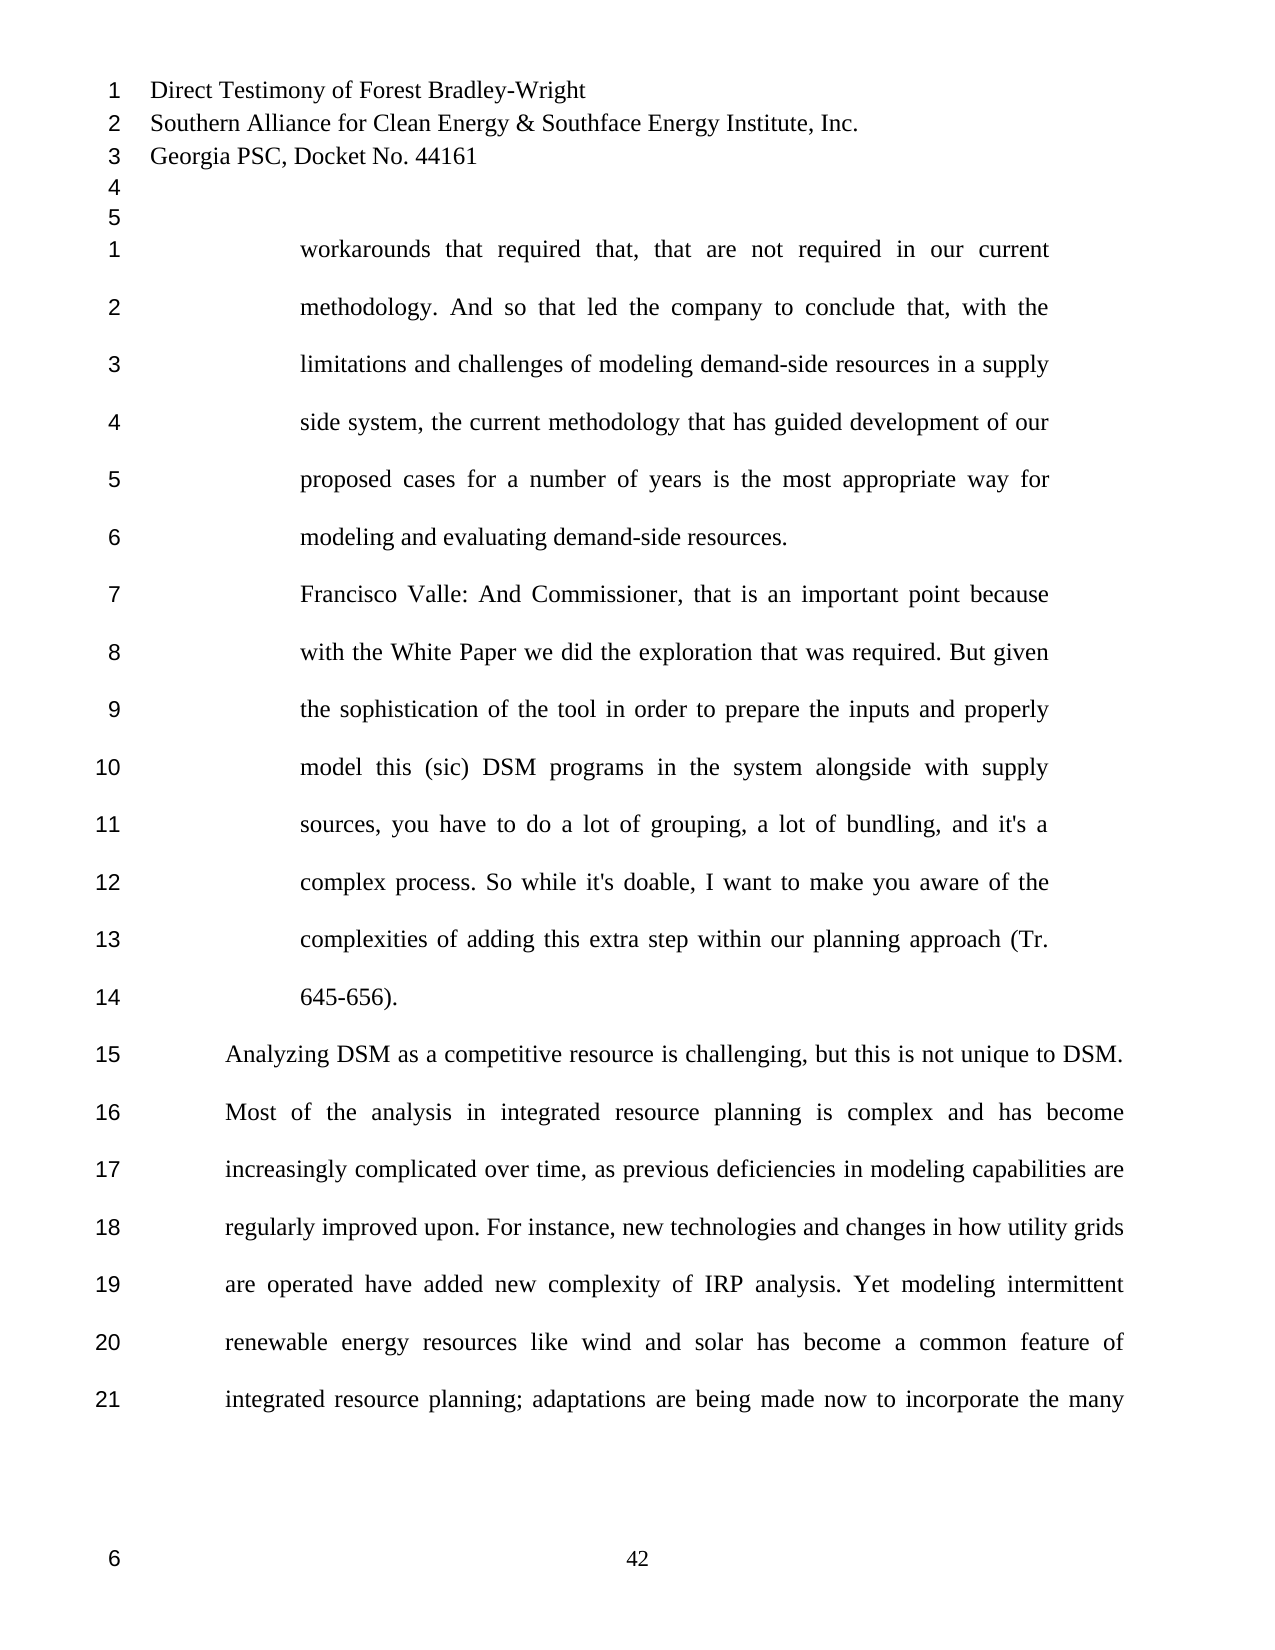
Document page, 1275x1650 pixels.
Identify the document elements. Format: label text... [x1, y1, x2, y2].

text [300, 234, 1050, 551]
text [150, 1039, 1125, 1413]
text Francisco Valle: And Commissioner, that is an important point because with the White Paper we did the exploration that was required. But given the sophistication of the tool in order to prepare the inputs and properly model this (sic) DSM programs in the system alongside with supply sources, you have to do a lot of grouping, a lot of bundling, and it's a complex process. So while it's doable, I want to make you aware of the complexities of adding this extra step within our planning approach (Tr. 645-656). [300, 579, 1050, 1011]
